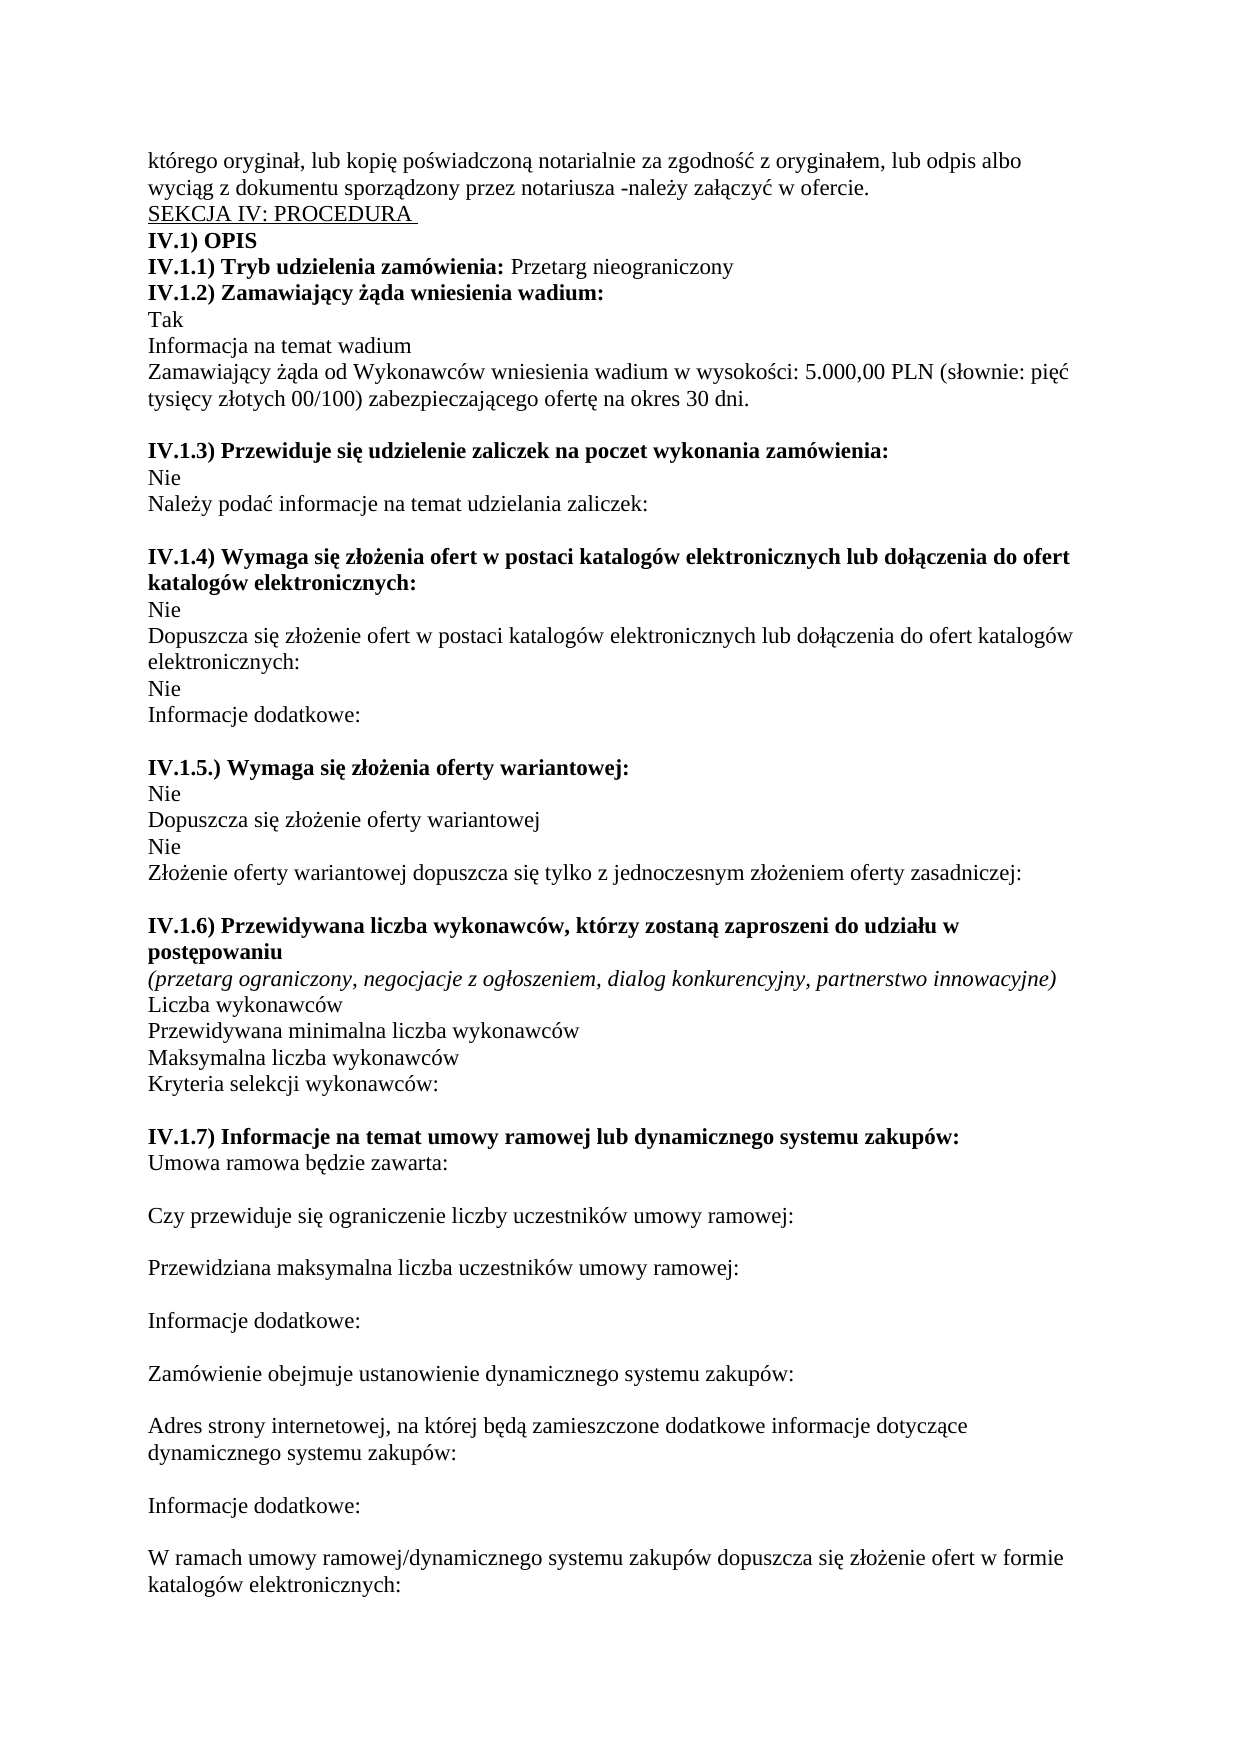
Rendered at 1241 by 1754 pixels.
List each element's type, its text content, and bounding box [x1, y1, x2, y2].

text Liczba wykonawców Przewidywana minimalna liczba wykonawców Maksymalna liczba wykonawców Kryteria selekcji wykonawców: IV.1.7) Informacje na temat umowy ramowej lub dynamicznego systemu zakupów: [148, 991, 1093, 1149]
text IV.1) OPIS IV.1.1) Tryb udzielenia zamówienia: Przetarg nieograniczony IV.1.2) Zamawiający żąda wniesienia wadium: [148, 227, 1093, 306]
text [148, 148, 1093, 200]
text Nie Należy podać informacje na temat udzielania zaliczek: IV.1.4) Wymaga się złożenia ofert w postaci katalogów elektronicznych lub dołączenia do ofert katalogów elektronicznych: [148, 464, 1093, 596]
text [148, 1149, 1093, 1597]
text IV.1.5.) Wymaga się złożenia oferty wariantowej: [148, 727, 1093, 780]
text Nie Dopuszcza się złożenie ofert w postaci katalogów elektronicznych lub dołączenia do ofert katalogów elektronicznych: Nie Informacje dodatkowe: [148, 596, 1093, 727]
text Nie Dopuszcza się złożenie oferty wariantowej Nie Złożenie oferty wariantowej dopuszcza się tylko z jednoczesnym złożeniem oferty zasadniczej: [148, 780, 1093, 886]
text IV.1.6) Przewidywana liczba wykonawców, którzy zostaną zaproszeni do udziału w postępowaniu (przetarg ograniczony, negocjacje z ogłoszeniem, dialog konkurencyjny, partnerstwo innowacyjne) [148, 886, 1093, 991]
text Tak Informacja na temat wadium Zamawiający żąda od Wykonawców wniesienia wadium w wysokości: 5.000,00 PLN (słownie: pięć tysięcy złotych 00/100) zabezpieczającego ofertę na okres 30 dni. [148, 306, 1093, 411]
text IV.1.3) Przewiduje się udzielenie zaliczek na poczet wykonania zamówienia: [148, 411, 1093, 464]
text SEKCJA IV: PROCEDURA [148, 200, 1093, 227]
